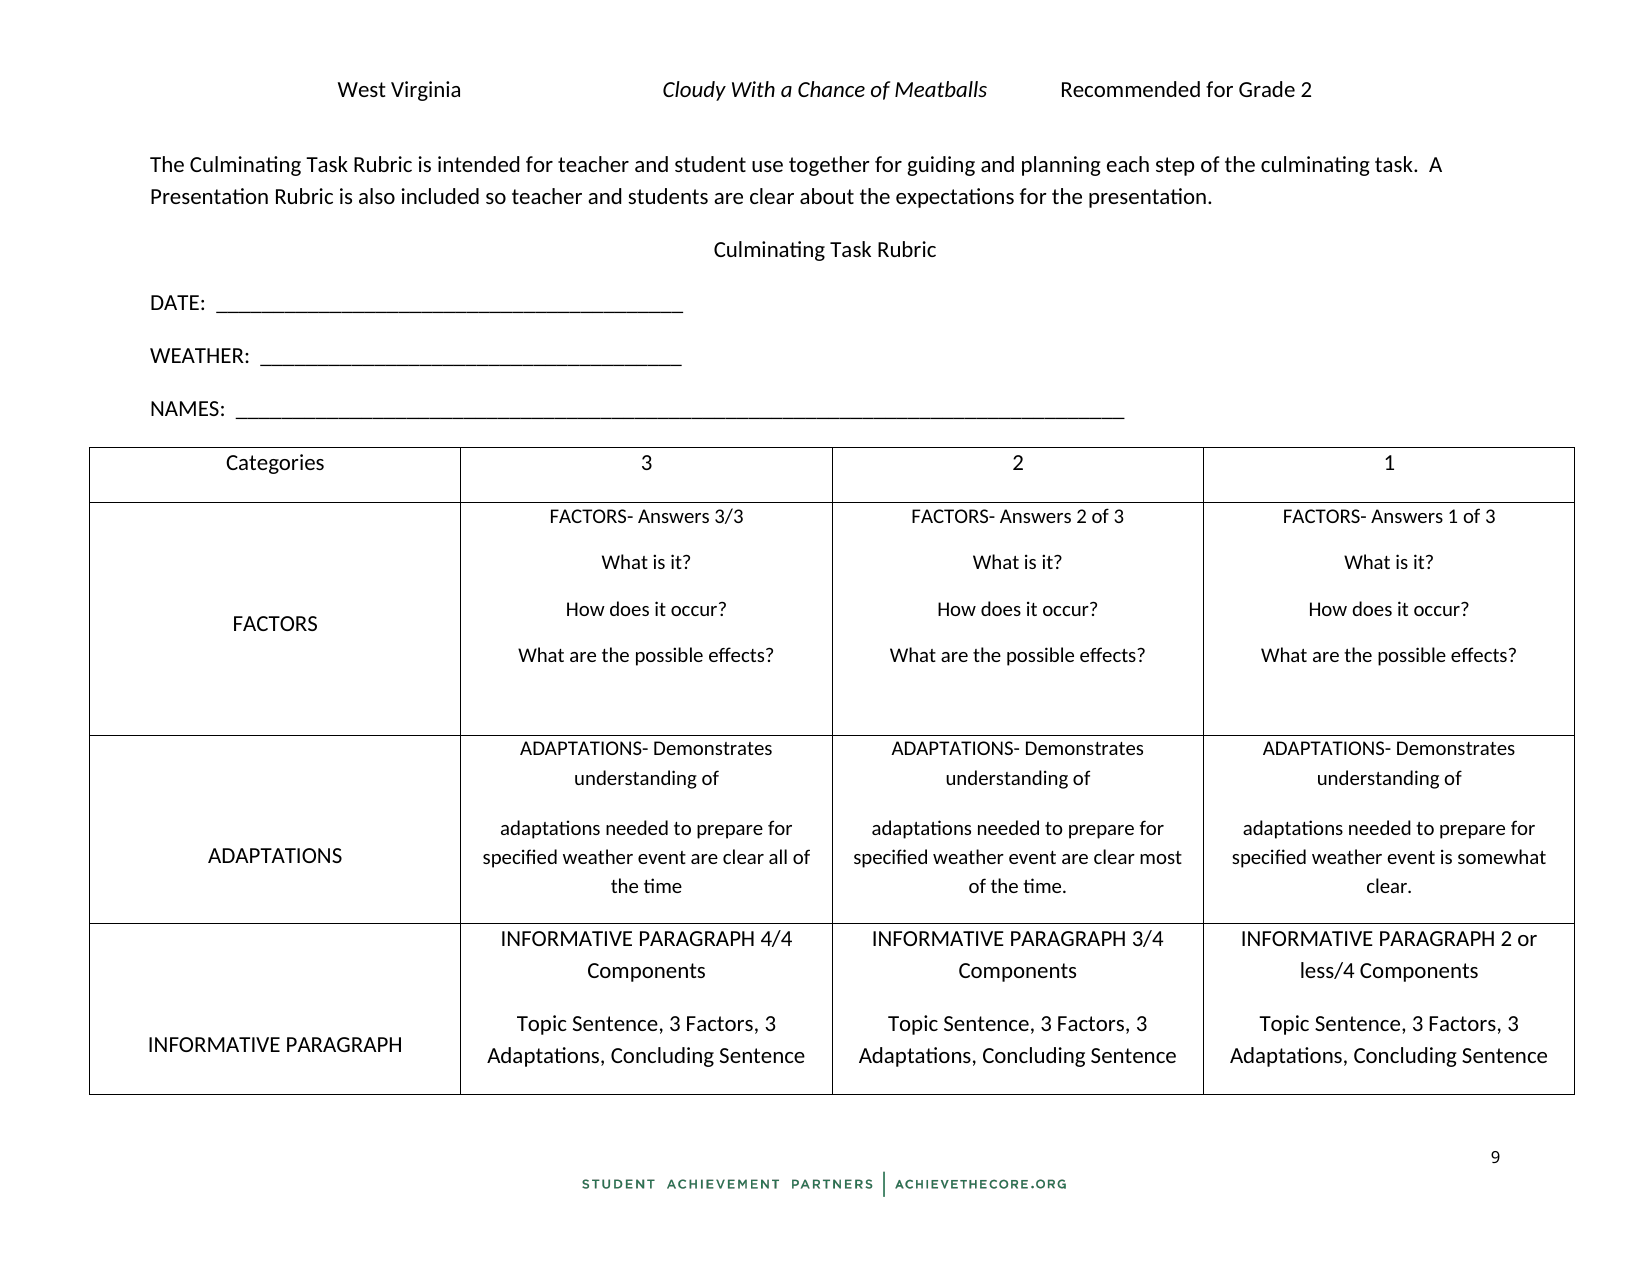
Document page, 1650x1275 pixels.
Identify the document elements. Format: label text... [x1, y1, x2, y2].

table_cell ADAPTATIONS- Demonstrates understanding of adaptations needed to prepare for specified weather event are clear most of the time. [833, 736, 1203, 923]
table_cell ADAPTATIONS [90, 736, 460, 923]
text NAMES: ______________________________________________________________________________ [150, 394, 1500, 422]
table_cell ADAPTATIONS- Demonstrates understanding of adaptations needed to prepare for specified weather event are clear all of the time [461, 736, 832, 923]
text Culminating Task Rubric [150, 235, 1500, 263]
table_cell INFORMATIVE PARAGRAPH 3/4 Components Topic Sentence, 3 Factors, 3 Adaptations, Concluding Sentence [833, 924, 1203, 1094]
table_cell ADAPTATIONS- Demonstrates understanding of adaptations needed to prepare for specified weather event is somewhat clear. [1204, 736, 1574, 923]
text WEATHER: _____________________________________ [150, 341, 1500, 369]
picture [571, 1168, 1079, 1200]
text DATE: _________________________________________ [150, 288, 1500, 316]
text The Culminating Task Rubric is intended for teacher and student use together for guiding and planning each step of the culminating task. A Presentation Rubric is also included so teacher and students are clear about the expectations for the presentation. [150, 150, 1500, 210]
table_cell FACTORS [90, 503, 460, 734]
table_cell INFORMATIVE PARAGRAPH [90, 924, 460, 1094]
table_cell FACTORS- Answers 1 of 3 What is it? How does it occur? What are the possible effects? [1204, 503, 1574, 734]
table_cell INFORMATIVE PARAGRAPH 4/4 Components Topic Sentence, 3 Factors, 3 Adaptations, Concluding Sentence [461, 924, 832, 1094]
table_header 1 [1204, 448, 1574, 502]
table_cell INFORMATIVE PARAGRAPH 2 or less/4 Components Topic Sentence, 3 Factors, 3 Adaptations, Concluding Sentence [1204, 924, 1574, 1094]
table_header 3 [461, 448, 832, 502]
table_cell FACTORS- Answers 2 of 3 What is it? How does it occur? What are the possible effects? [833, 503, 1203, 734]
table_cell FACTORS- Answers 3/3 What is it? How does it occur? What are the possible effects? [461, 503, 832, 734]
table_header 2 [833, 448, 1203, 502]
table_header Categories [90, 448, 460, 502]
